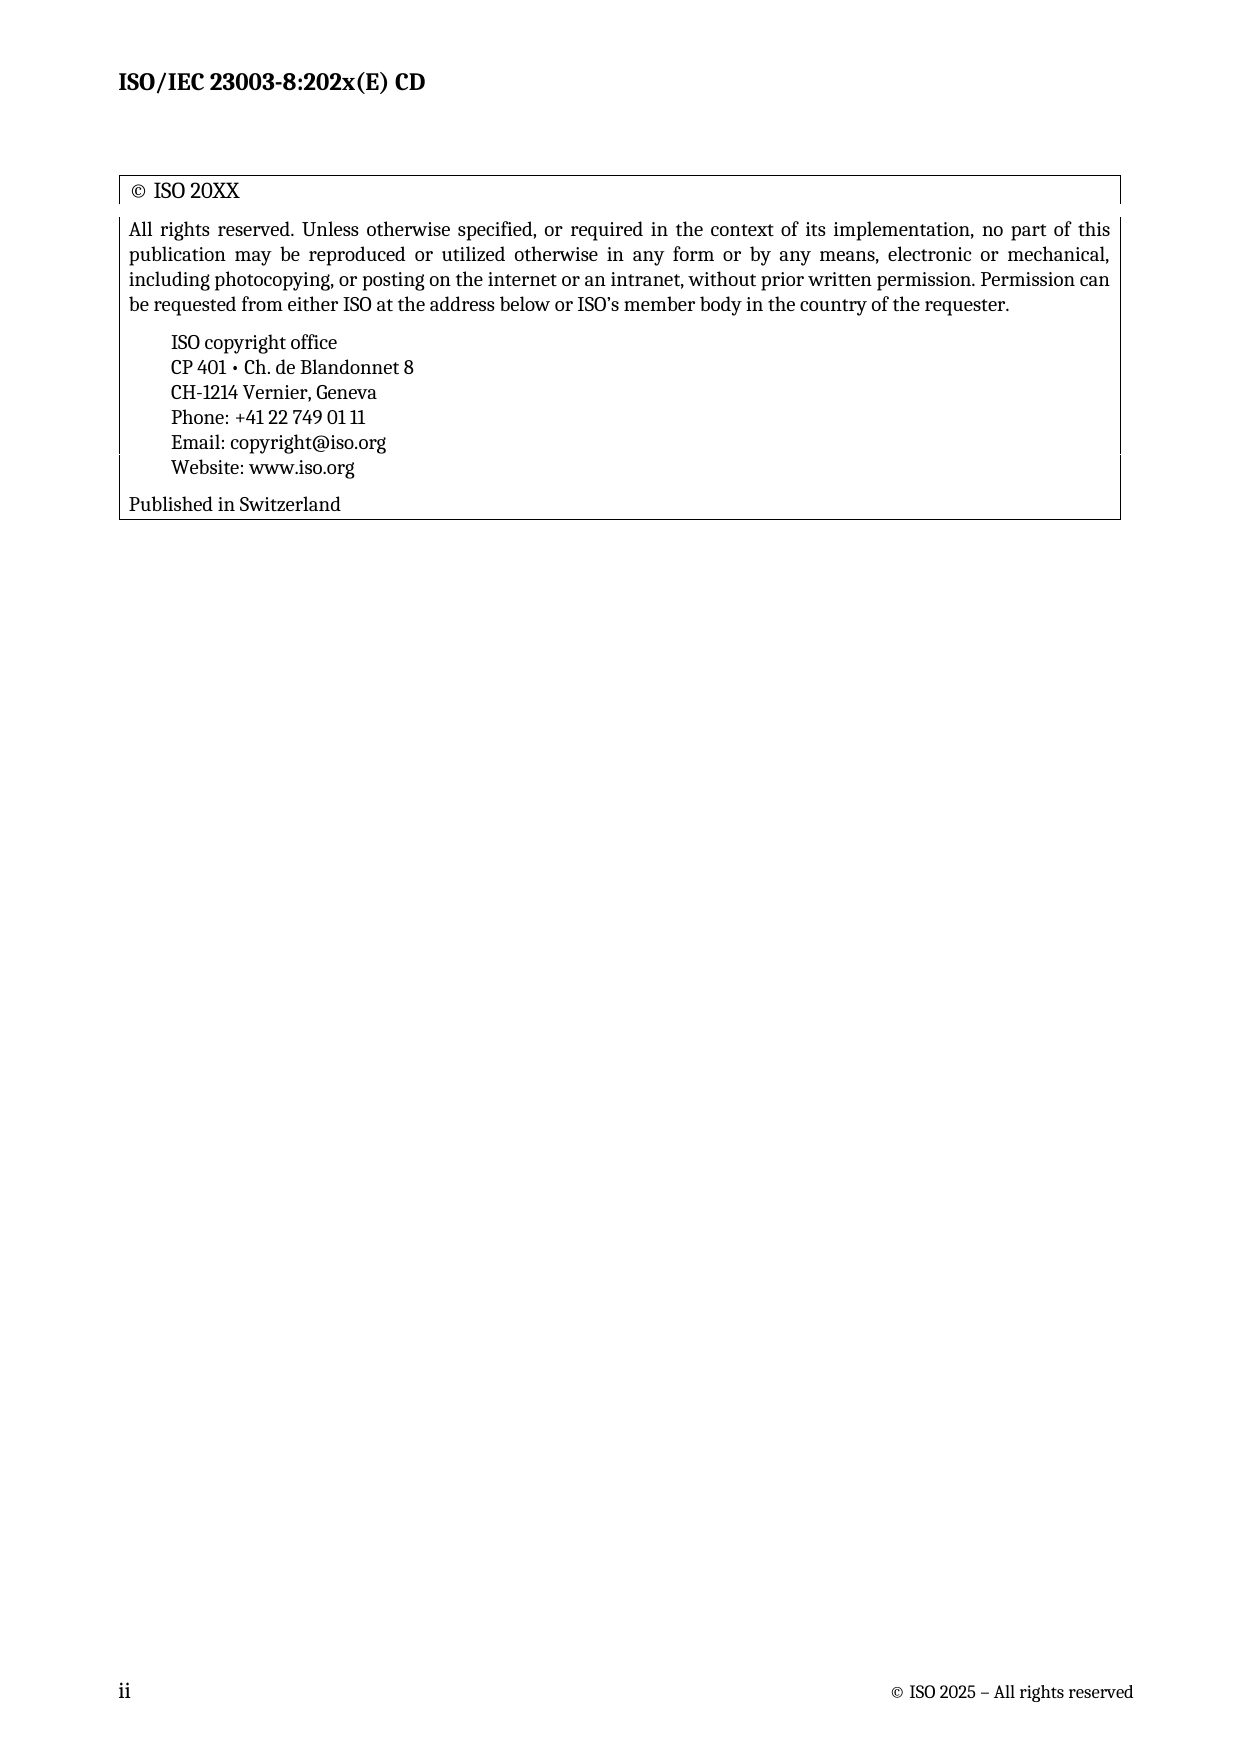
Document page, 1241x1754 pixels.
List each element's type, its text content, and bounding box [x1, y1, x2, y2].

text ISO copyright office [120, 329, 1120, 354]
text Email: copyright@iso.org [120, 429, 1120, 454]
text Published in Switzerland [120, 492, 1120, 519]
text © ISO 20XX [120, 176, 1120, 204]
text Website: www.iso.org [120, 454, 1120, 479]
text Phone: +41 22 749 01 11 [120, 404, 1120, 429]
text CP 401 • Ch. de Blandonnet 8 [120, 354, 1120, 379]
text CH-1214 Vernier, Geneva [120, 379, 1120, 404]
text All rights reserved. Unless otherwise specified, or required in the context of its implementation, no part of this publication may be reproduced or utilized otherwise in any form or by any means, electronic or mechanical, including photocopying, or posting on the internet or an intranet, without prior written permission. Permission can be requested from either ISO at the address below or ISO’s member body in the country of the requester. [120, 217, 1120, 317]
